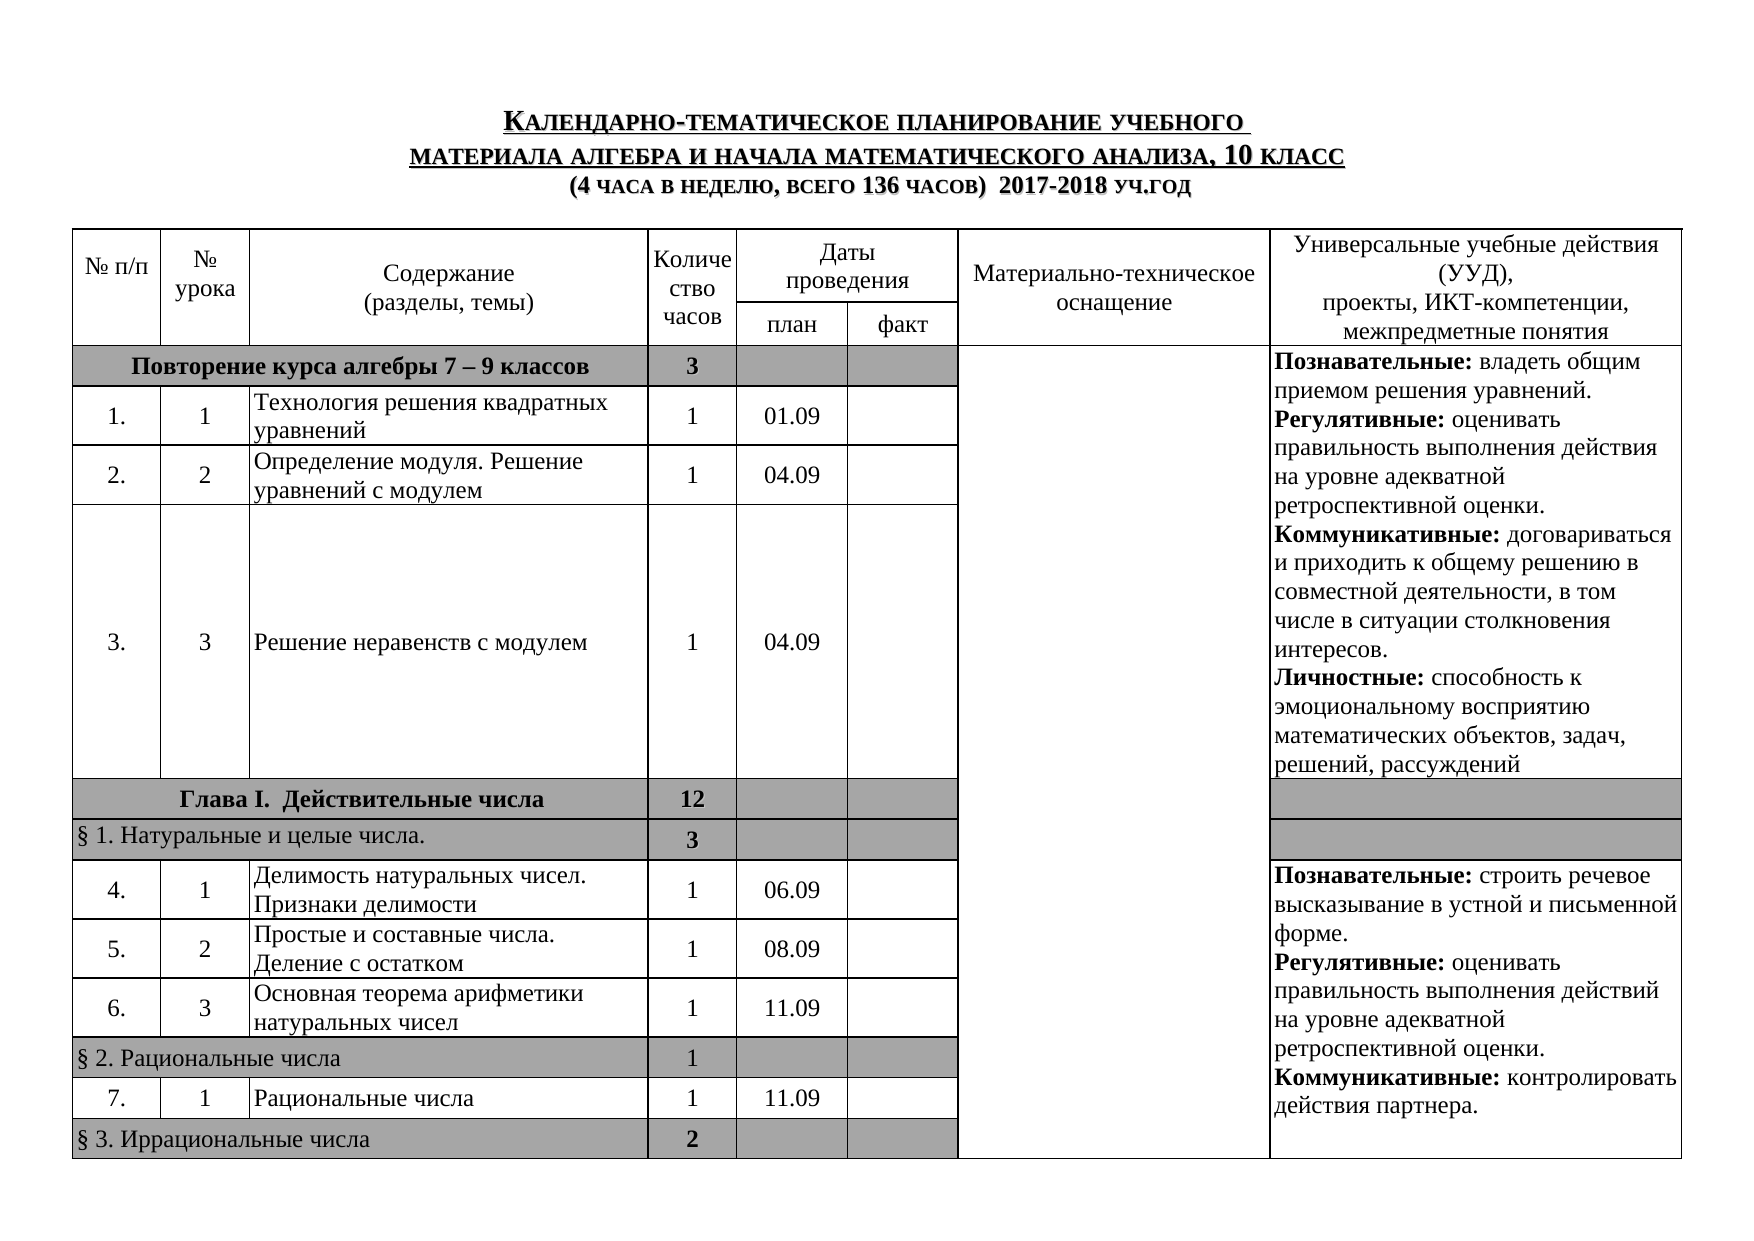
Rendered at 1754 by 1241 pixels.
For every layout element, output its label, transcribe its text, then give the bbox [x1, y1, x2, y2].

table_cell [848, 505, 957, 777]
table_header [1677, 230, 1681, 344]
table_cell 5. [73, 920, 160, 977]
table_cell [848, 861, 957, 918]
table_cell Решение неравенств с модулем [250, 505, 647, 777]
table_cell [848, 1038, 957, 1077]
table_cell 6. [73, 979, 160, 1036]
table_cell [737, 346, 847, 385]
table_cell 1 [161, 1078, 249, 1117]
table_cell 01.09 [737, 387, 847, 444]
table_cell § 3. Иррациональные числа [73, 1119, 647, 1158]
table_cell Простые и составные числа. Деление с остатком [250, 920, 647, 977]
table_cell 2 [161, 446, 249, 503]
table_cell 2 [649, 1119, 736, 1158]
title Календарно-тематическое планирование учебного материала алгебра и начала математического анализа, 10 класс [118, 103, 1636, 171]
table_cell § 1. Натуральные и целые числа. [73, 820, 647, 859]
table_cell Познавательные: строить речевое высказывание в устной и письменной форме. Регулятивные: оценивать правильность выполнения действий на уровне адекватной ретроспективной оценки. Коммуникативные: контролировать действия партнера. Личностные: формирование стартовой и устойчивой мотивации к обучению; формирование познавательного интереса к изучению и закреплению нового, способам обобщения и систематизации знаний; формирование навыков самоанализа и самоконтроля. Темы проектов: -Метод математической индукции и его применение -Признаки делимости и их применение -Свойства делителей числа -Приёмы рациональных вычислений ИКТ-компетенции: самостоятельно находить информацию в информационном поле составлять план обобщенного характера анализировать информацию составлять тезисы выступления использовать различные средства наглядности для выступления Межпредметные понятия: обобщение, систематизация, анализ, конструирование, моделирование, выводы, диаграмма, таблица [1271, 861, 1681, 1158]
table_cell 1 [161, 861, 249, 918]
table_cell Основная теорема арифметики натуральных чисел [250, 979, 647, 1036]
table_cell 11.09 [737, 1078, 847, 1117]
table_cell 11.09 [737, 979, 847, 1036]
table_cell 1. [73, 387, 160, 444]
table_cell [73, 301, 160, 344]
table_cell [848, 387, 957, 444]
table_cell Повторение курса алгебры 7 – 9 классов [73, 346, 647, 385]
table_cell 1 [649, 979, 736, 1036]
table_cell 1 [649, 387, 736, 444]
table_cell 3 [649, 820, 736, 859]
table_cell факт [848, 303, 957, 344]
table_cell [737, 779, 847, 818]
table_cell [1271, 779, 1681, 818]
table_cell Делимость натуральных чисел. Признаки делимости [250, 861, 647, 918]
table_cell [737, 1038, 847, 1077]
table_cell 4. [73, 861, 160, 918]
table_cell [737, 1119, 847, 1158]
table_cell 06.09 [737, 861, 847, 918]
table_header № п/п [73, 230, 160, 301]
table_cell 1 [649, 1038, 736, 1077]
table_cell [1271, 820, 1681, 859]
table_cell 1 [649, 1078, 736, 1117]
table_header Даты проведения [737, 230, 957, 301]
table_cell [848, 920, 957, 977]
table_cell [848, 1119, 957, 1158]
table_cell [959, 346, 1269, 1158]
table_header № урока [161, 230, 249, 344]
table_header Содержание (разделы, темы) [250, 230, 647, 344]
table_cell план [737, 303, 847, 344]
table_cell 3 [649, 346, 736, 385]
table_cell [848, 346, 957, 385]
table_cell 3 [161, 979, 249, 1036]
table_cell 1 [649, 505, 736, 777]
table_cell [848, 446, 957, 503]
table_cell [848, 1078, 957, 1117]
table_cell 2 [161, 920, 249, 977]
table_cell 1 [161, 387, 249, 444]
table_cell 2. [73, 446, 160, 503]
table_cell 1 [649, 861, 736, 918]
table_cell 04.09 [737, 446, 847, 503]
table_cell [848, 979, 957, 1036]
table_cell 1 [649, 446, 736, 503]
table_cell 08.09 [737, 920, 847, 977]
table_cell 1 [649, 920, 736, 977]
table_cell [848, 820, 957, 859]
table_cell [737, 820, 847, 859]
table_cell 12 [649, 779, 736, 818]
text (4 часа в неделю, всего 136 часов) 2017-2018 уч.год [118, 171, 1636, 199]
table_cell [848, 779, 957, 818]
table_header Материально-техническое оснащение [959, 230, 1269, 344]
table_cell 7. [73, 1078, 160, 1117]
table_cell 04.09 [737, 505, 847, 777]
table_cell Глава I. Действительные числа [73, 779, 647, 818]
table_cell Рациональные числа [250, 1078, 647, 1117]
table_cell § 2. Рациональные числа [73, 1038, 647, 1077]
table_cell 3 [161, 505, 249, 777]
table_cell Познавательные: владеть общим приемом решения уравнений. Регулятивные: оценивать правильность выполнения действия на уровне адекватной ретроспективной оценки. Коммуникативные: договариваться и приходить к общему решению в совместной деятельности, в том числе в ситуации столкновения интересов. Личностные: способность к эмоциональному восприятию математических объектов, задач, решений, рассуждений [1271, 346, 1681, 777]
table_cell 3. [73, 505, 160, 777]
table_header Количество часов [649, 230, 736, 344]
